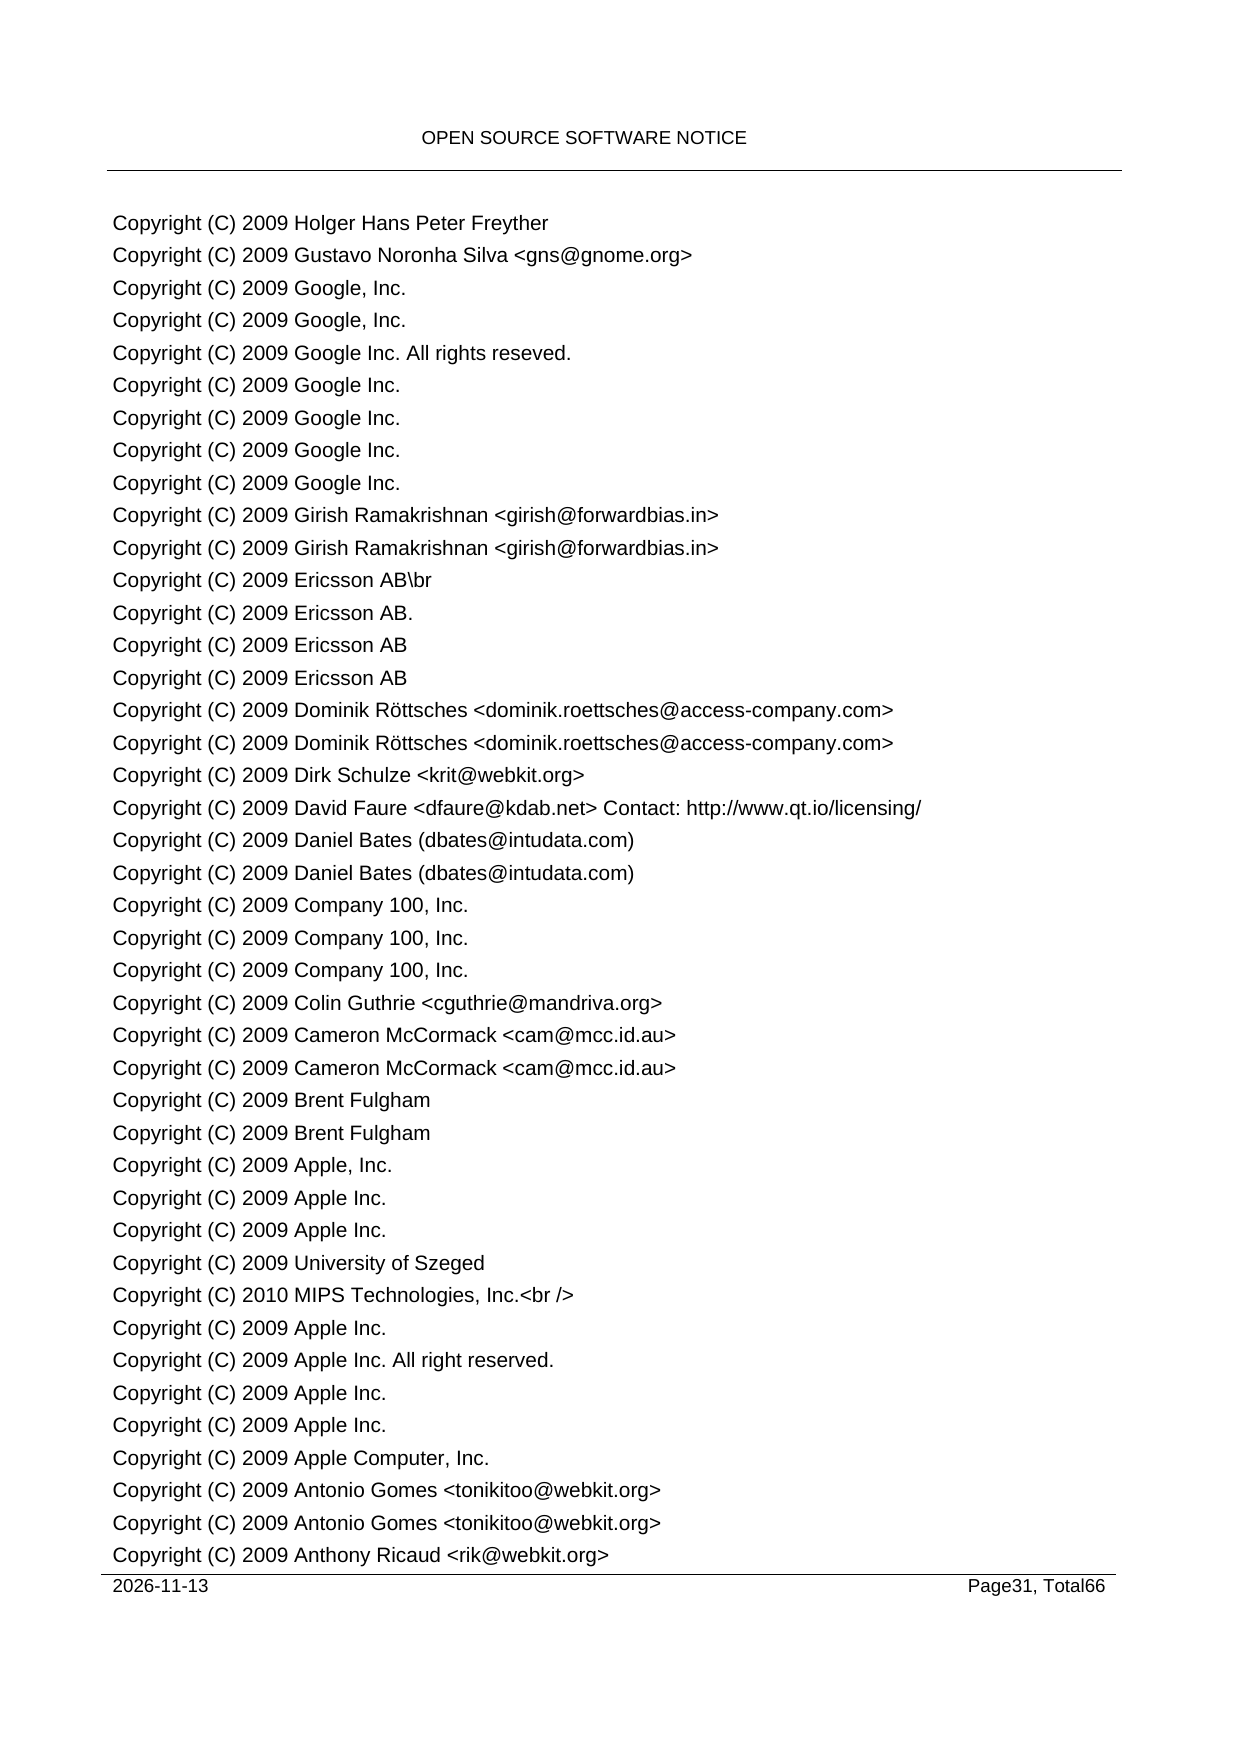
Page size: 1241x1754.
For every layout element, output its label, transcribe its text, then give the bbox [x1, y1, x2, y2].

text Copyright (C) 2009 Ericsson AB [112, 629, 1128, 661]
text Copyright (C) 2009 University of Szeged [112, 1246, 1128, 1279]
text Copyright (C) 2009 Ericsson AB. [112, 596, 1128, 629]
text Copyright (C) 2009 Company 100, Inc. [112, 954, 1128, 986]
text Copyright (C) 2009 Antonio Gomes <tonikitoo@webkit.org> [112, 1506, 1128, 1539]
text Copyright (C) 2009 Daniel Bates (dbates@intudata.com) [112, 856, 1128, 889]
text Copyright (C) 2009 Company 100, Inc. [112, 889, 1128, 921]
text Copyright (C) 2010 MIPS Technologies, Inc.<br /> [112, 1279, 1128, 1311]
text Copyright (C) 2009 Company 100, Inc. [112, 921, 1128, 954]
text Copyright (C) 2009 Google Inc. [112, 369, 1128, 401]
text Copyright (C) 2009 Dirk Schulze <krit@webkit.org> [112, 759, 1128, 791]
text Copyright (C) 2009 Antonio Gomes <tonikitoo@webkit.org> [112, 1474, 1128, 1506]
text Copyright (C) 2009 Ericsson AB\br [112, 564, 1128, 596]
text Copyright (C) 2009 Girish Ramakrishnan <girish@forwardbias.in> [112, 499, 1128, 531]
text Copyright (C) 2009 Cameron McCormack <cam@mcc.id.au> [112, 1051, 1128, 1084]
text Copyright (C) 2009 Apple Inc. [112, 1181, 1128, 1214]
text Copyright (C) 2009 Apple Computer, Inc. [112, 1441, 1128, 1474]
text Copyright (C) 2009 Dominik Röttsches <dominik.roettsches@access-company.com> [112, 726, 1128, 759]
text Copyright (C) 2009 Cameron McCormack <cam@mcc.id.au> [112, 1019, 1128, 1051]
text Copyright (C) 2009 Apple Inc. All right reserved. [112, 1344, 1128, 1376]
text Copyright (C) 2009 Apple Inc. [112, 1311, 1128, 1344]
text Copyright (C) 2009 Google Inc. [112, 434, 1128, 466]
text Copyright (C) 2009 Colin Guthrie <cguthrie@mandriva.org> [112, 986, 1128, 1019]
text Copyright (C) 2009 Ericsson AB [112, 661, 1128, 694]
text Copyright (C) 2009 Anthony Ricaud <rik@webkit.org> [112, 1539, 1128, 1571]
text Copyright (C) 2009 Google Inc. All rights reseved. [112, 336, 1128, 369]
text Copyright (C) 2009 Apple, Inc. [112, 1149, 1128, 1181]
text Copyright (C) 2009 Google Inc. [112, 466, 1128, 499]
text Copyright (C) 2009 Gustavo Noronha Silva <gns@gnome.org> [112, 239, 1128, 271]
text Copyright (C) 2009 Google, Inc. [112, 304, 1128, 336]
text Copyright (C) 2009 Girish Ramakrishnan <girish@forwardbias.in> [112, 531, 1128, 564]
text Copyright (C) 2009 Google, Inc. [112, 271, 1128, 304]
text Copyright (C) 2009 Brent Fulgham [112, 1116, 1128, 1149]
text Copyright (C) 2009 Google Inc. [112, 401, 1128, 434]
text Copyright (C) 2009 Brent Fulgham [112, 1084, 1128, 1116]
text Copyright (C) 2009 Daniel Bates (dbates@intudata.com) [112, 824, 1128, 856]
text Copyright (C) 2009 David Faure <dfaure@kdab.net> Contact: http://www.qt.io/licensing/ [112, 791, 1128, 824]
text Copyright (C) 2009 Dominik Röttsches <dominik.roettsches@access-company.com> [112, 694, 1128, 726]
text Copyright (C) 2009 Apple Inc. [112, 1214, 1128, 1246]
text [112, 206, 1128, 239]
text Copyright (C) 2009 Apple Inc. [112, 1409, 1128, 1441]
text Copyright (C) 2009 Apple Inc. [112, 1376, 1128, 1409]
